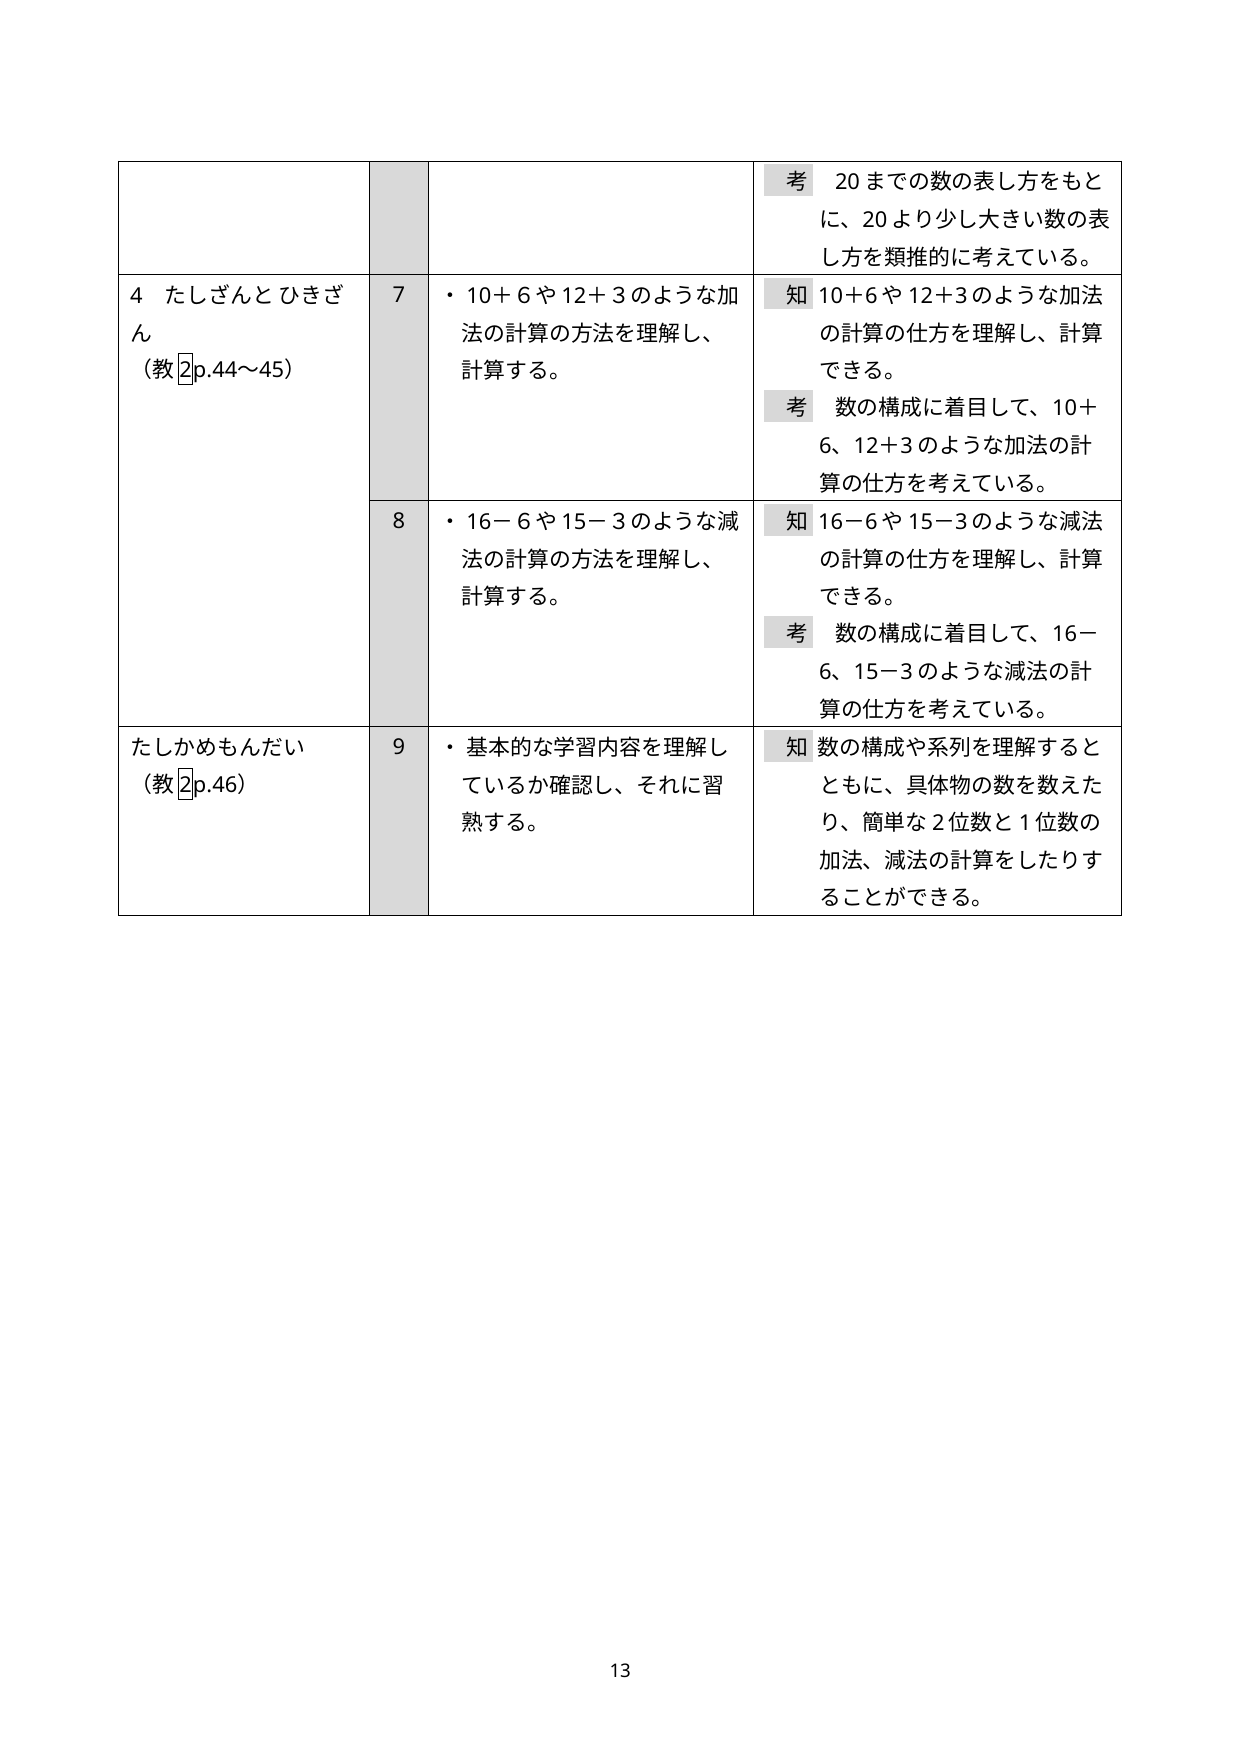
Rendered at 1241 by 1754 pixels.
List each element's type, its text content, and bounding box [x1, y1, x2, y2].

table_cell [119, 162, 369, 274]
table_cell 知 数の構成や系列を理解するとともに、具体物の数を数えたり、簡単な2位数と1位数の加法、減法の計算をしたりすることができる。 [754, 727, 1121, 915]
table_cell ・ 10＋６や12＋３のような加法の計算の方法を理解し、計算する。 [429, 275, 753, 500]
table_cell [429, 162, 753, 274]
table_cell 知 10＋6や12＋3のような加法の計算の仕方を理解し、計算できる。 考 数の構成に着目して、10＋6、12＋3のような加法の計算の仕方を考えている。 [754, 275, 1121, 500]
table_cell ・ 基本的な学習内容を理解しているか確認し、それに習熟する。 [429, 727, 753, 915]
table_cell たしかめもんだい （教2p.46） [119, 727, 369, 915]
table_cell 6 [370, 162, 428, 274]
table_cell 4 たしざんと ひきざん （教2p.44～45） [119, 275, 369, 726]
table_cell ・ 16－６や15－３のような減法の計算の方法を理解し、計算する。 [429, 501, 753, 726]
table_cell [754, 162, 1121, 274]
table_cell 7 [370, 275, 428, 500]
table_cell 9 [370, 727, 428, 915]
table_cell 8 [370, 501, 428, 726]
table_cell 知 16－6や15－3のような減法の計算の仕方を理解し、計算できる。 考 数の構成に着目して、16－6、15－3のような減法の計算の仕方を考えている。 [754, 501, 1121, 726]
